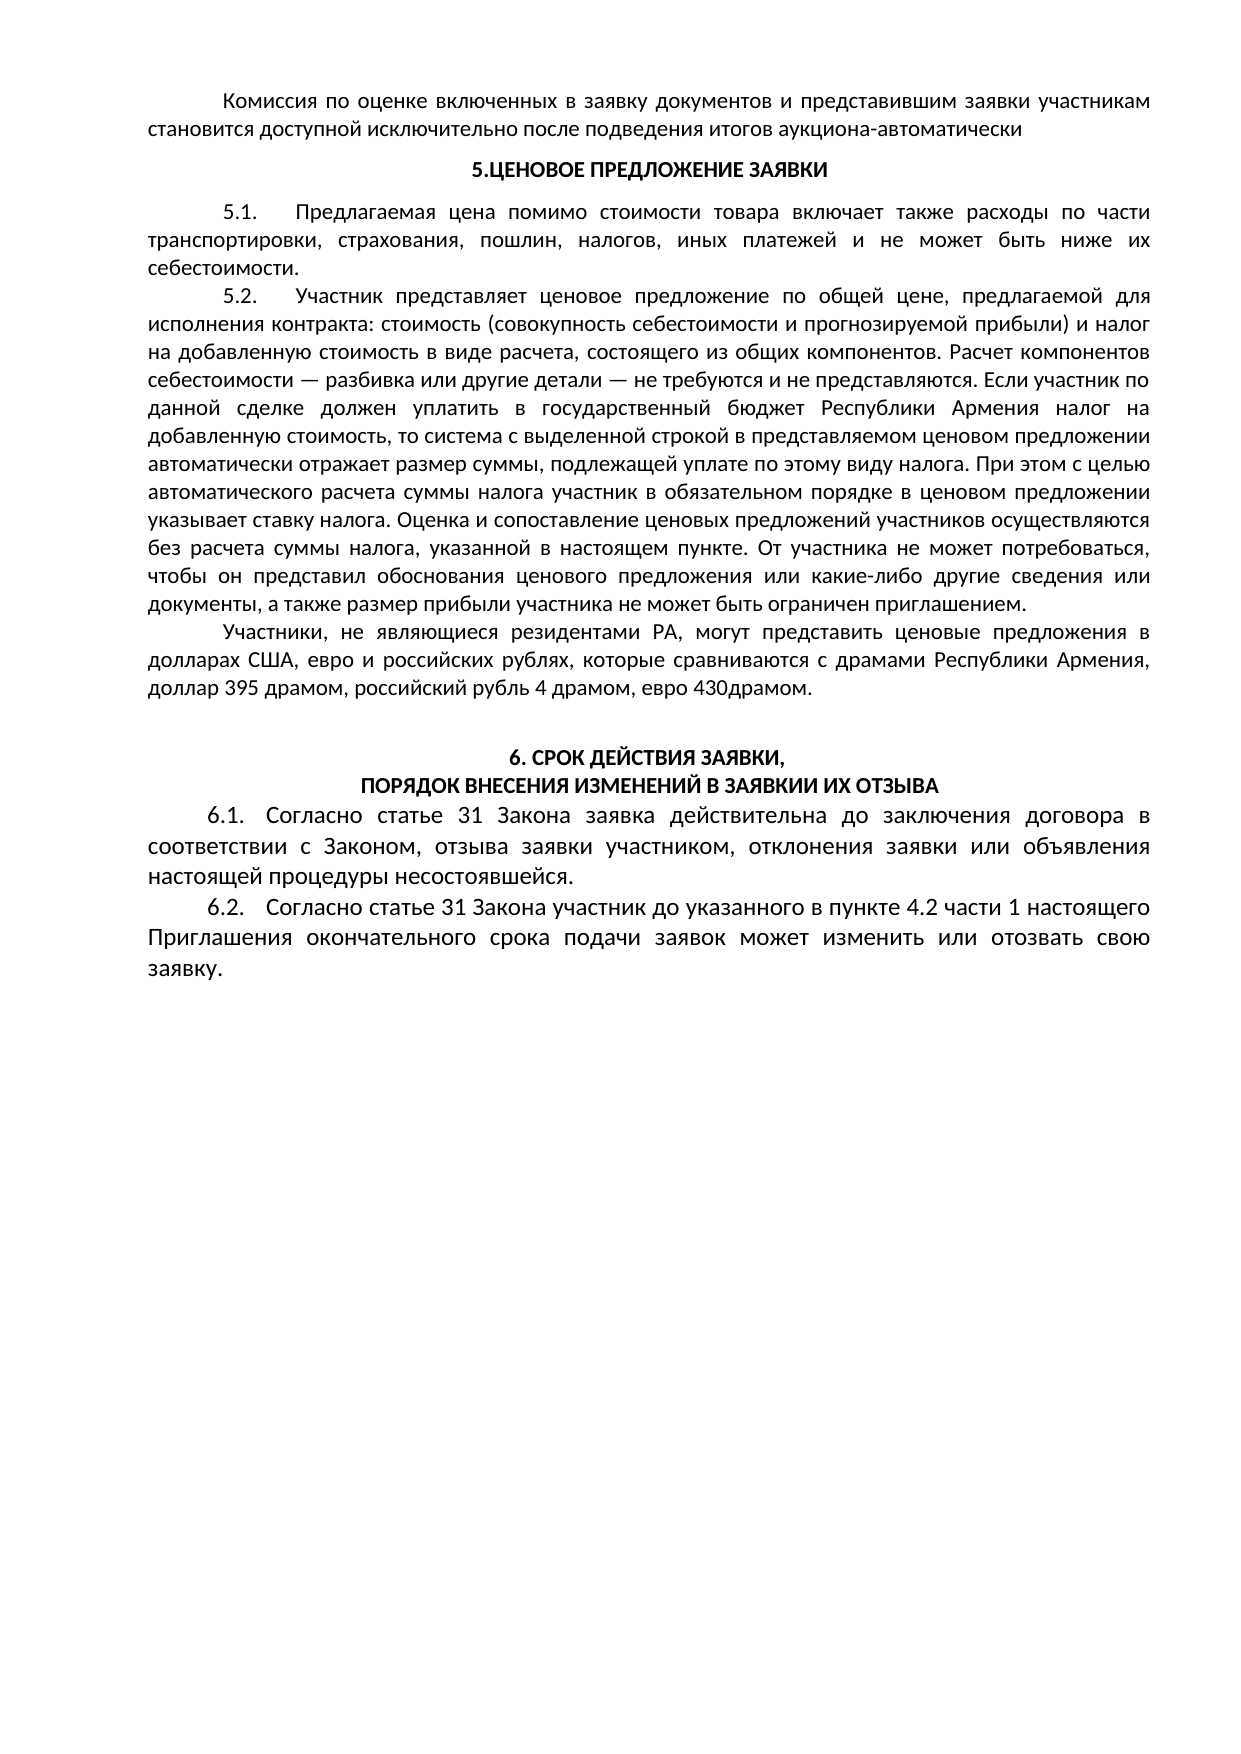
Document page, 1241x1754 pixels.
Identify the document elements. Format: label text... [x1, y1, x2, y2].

text 5.2. Участник представляет ценовое предложение по общей цене, предлагаемой для исполнения контракта: стоимость (совокупность себестоимости и прогнозируемой прибыли) и налог на добавленную стоимость в виде расчета, состоящего из общих компонентов. Расчет компонентов себестоимости — разбивка или другие детали — не требуются и не представляются. Если участник по данной сделке должен уплатить в государственный бюджет Республики Армения налог на добавленную стоимость, то система с выделенной строкой в представляемом ценовом предложении автоматически отражает размер суммы, подлежащей уплате по этому виду налога. При этом с целью автоматического расчета суммы налога участник в обязательном порядке в ценовом предложении указывает ставку налога. Оценка и сопоставление ценовых предложений участников осуществляются без расчета суммы налога, указанной в настоящем пункте. От участника не может потребоваться, чтобы он представил обоснования ценового предложения или какие-либо другие сведения или документы, а также размер прибыли участника не может быть ограничен приглашением. [148, 281, 1152, 617]
text 5.1. Предлагаемая цена помимо стоимости товара включает также расходы по части транспортировки, страхования, пошлин, налогов, иных платежей и не может быть ниже их себестоимости. [148, 197, 1152, 281]
text Участники, не являющиеся резидентами РА, могут представить ценовые предложения в долларах США, евро и российских рублях, которые сравниваются с драмами Республики Армения, доллар 395 драмом, российский рубль 4 драмом, евро 430драмом. [148, 617, 1152, 701]
text 5.ЦЕНОВОЕ ПРЕДЛОЖЕНИЕ ЗАЯВКИ [148, 155, 1152, 183]
text 6.1. Согласно статье 31 Закона заявка действительна до заключения договора в соответствии с Законом, отзыва заявки участником, отклонения заявки или объявления настоящей процедуры несостоявшейся. [148, 799, 1152, 891]
text Комиссия по оценке включенных в заявку документов и представившим заявки участникам становится доступной исключительно после подведения итогов аукциона-автоматически [148, 86, 1152, 142]
text 6. СРОК ДЕЙСТВИЯ ЗАЯВКИ, ПОРЯДОК ВНЕСЕНИЯ ИЗМЕНЕНИЙ В ЗАЯВКИИ ИХ ОТЗЫВА [207, 743, 1093, 799]
text 6.2. Согласно статье 31 Закона участник до указанного в пункте 4.2 части 1 настоящего Приглашения окончательного срока подачи заявок может изменить или отозвать свою заявку. [148, 891, 1152, 982]
